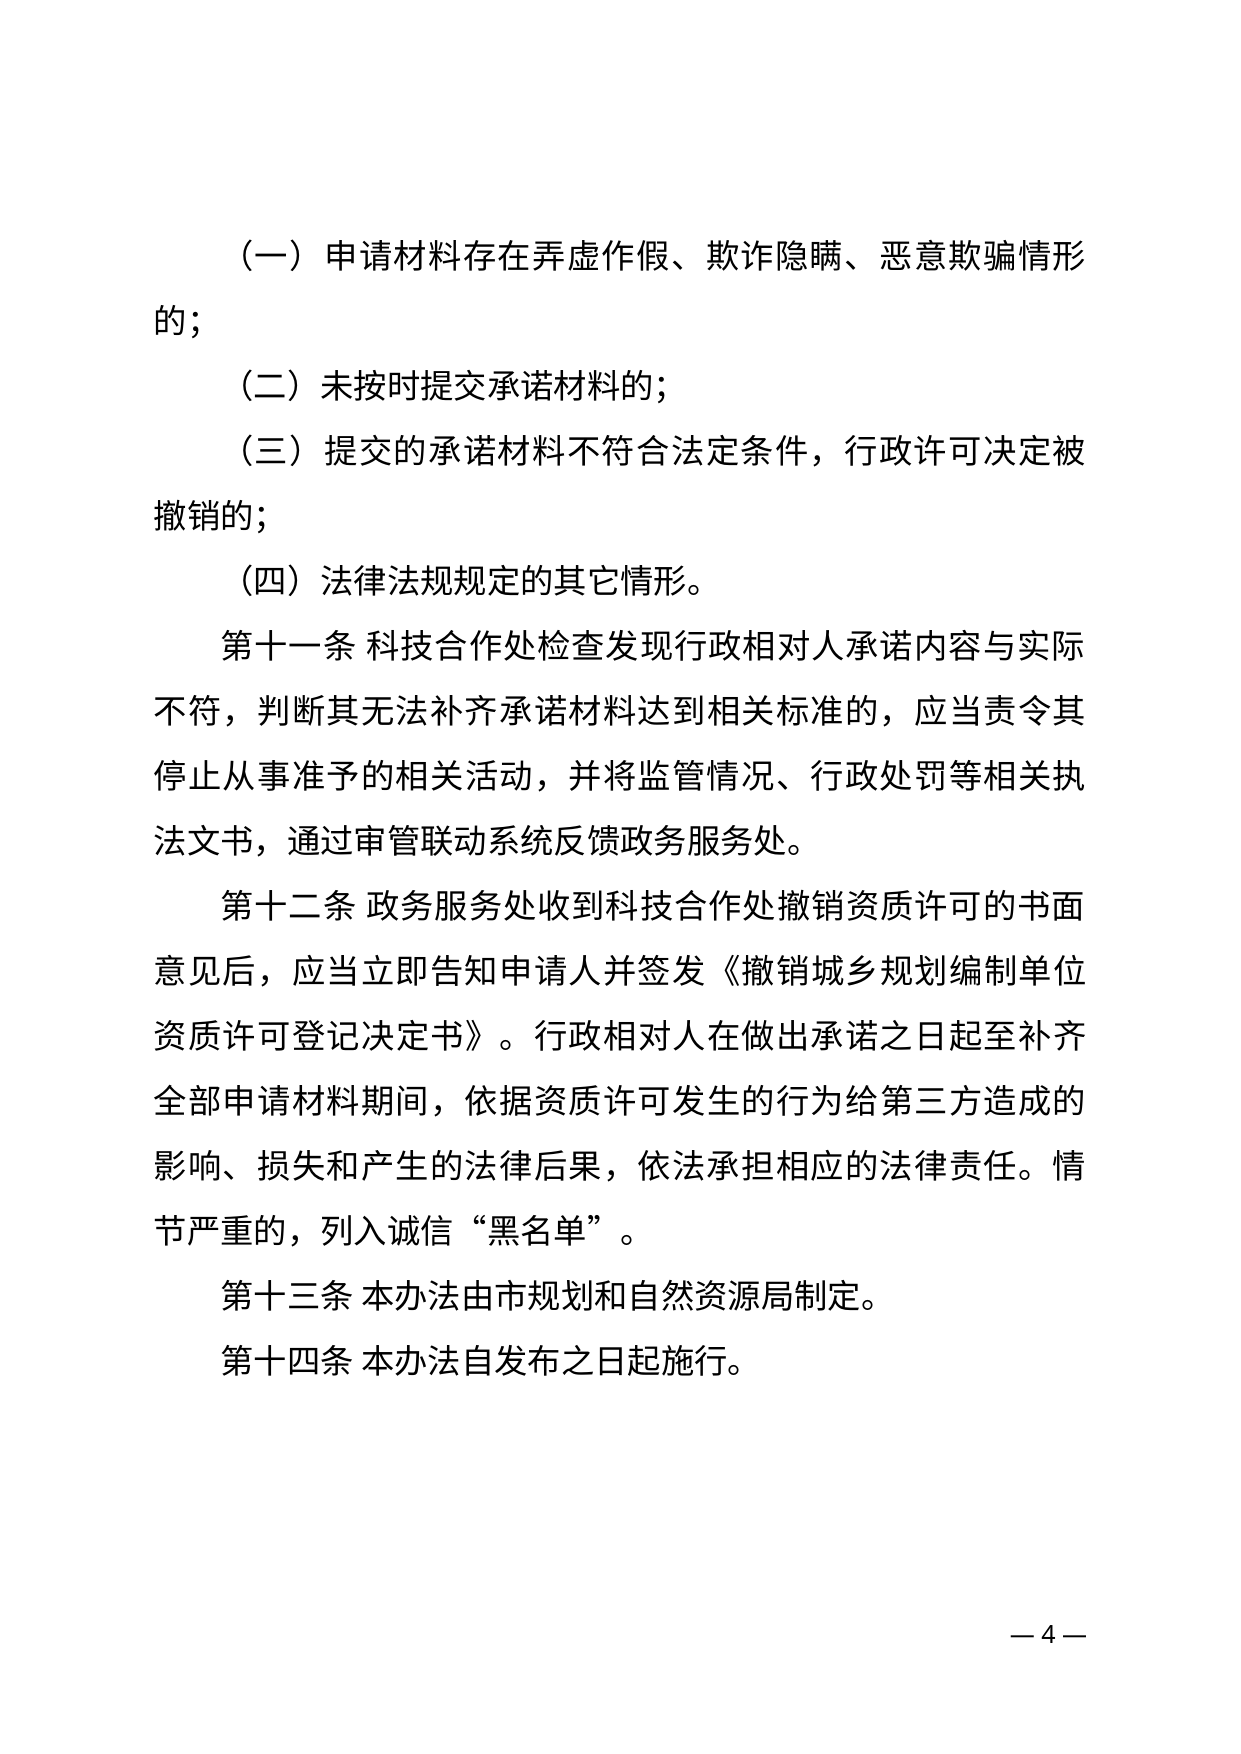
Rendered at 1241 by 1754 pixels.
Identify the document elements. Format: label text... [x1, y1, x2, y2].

text 第十四条 本办法自发布之日起施行。 [153, 1326, 1087, 1391]
text （一）申请材料存在弄虚作假、欺诈隐瞒、恶意欺骗情形的； [153, 221, 1087, 351]
text 第十三条 本办法由市规划和自然资源局制定。 [153, 1261, 1087, 1326]
text 第十一条 科技合作处检查发现行政相对人承诺内容与实际不符，判断其无法补齐承诺材料达到相关标准的，应当责令其停止从事准予的相关活动，并将监管情况、行政处罚等相关执法文书，通过审管联动系统反馈政务服务处。 [153, 611, 1087, 871]
text （四）法律法规规定的其它情形。 [153, 546, 1087, 611]
text （三）提交的承诺材料不符合法定条件，行政许可决定被撤销的； [153, 416, 1087, 546]
text （二）未按时提交承诺材料的； [153, 351, 1087, 416]
text 第十二条 政务服务处收到科技合作处撤销资质许可的书面意见后，应当立即告知申请人并签发《撤销城乡规划编制单位资质许可登记决定书》。行政相对人在做出承诺之日起至补齐全部申请材料期间，依据资质许可发生的行为给第三方造成的影响、损失和产生的法律后果，依法承担相应的法律责任。情节严重的，列入诚信“黑名单”。 [153, 871, 1087, 1261]
